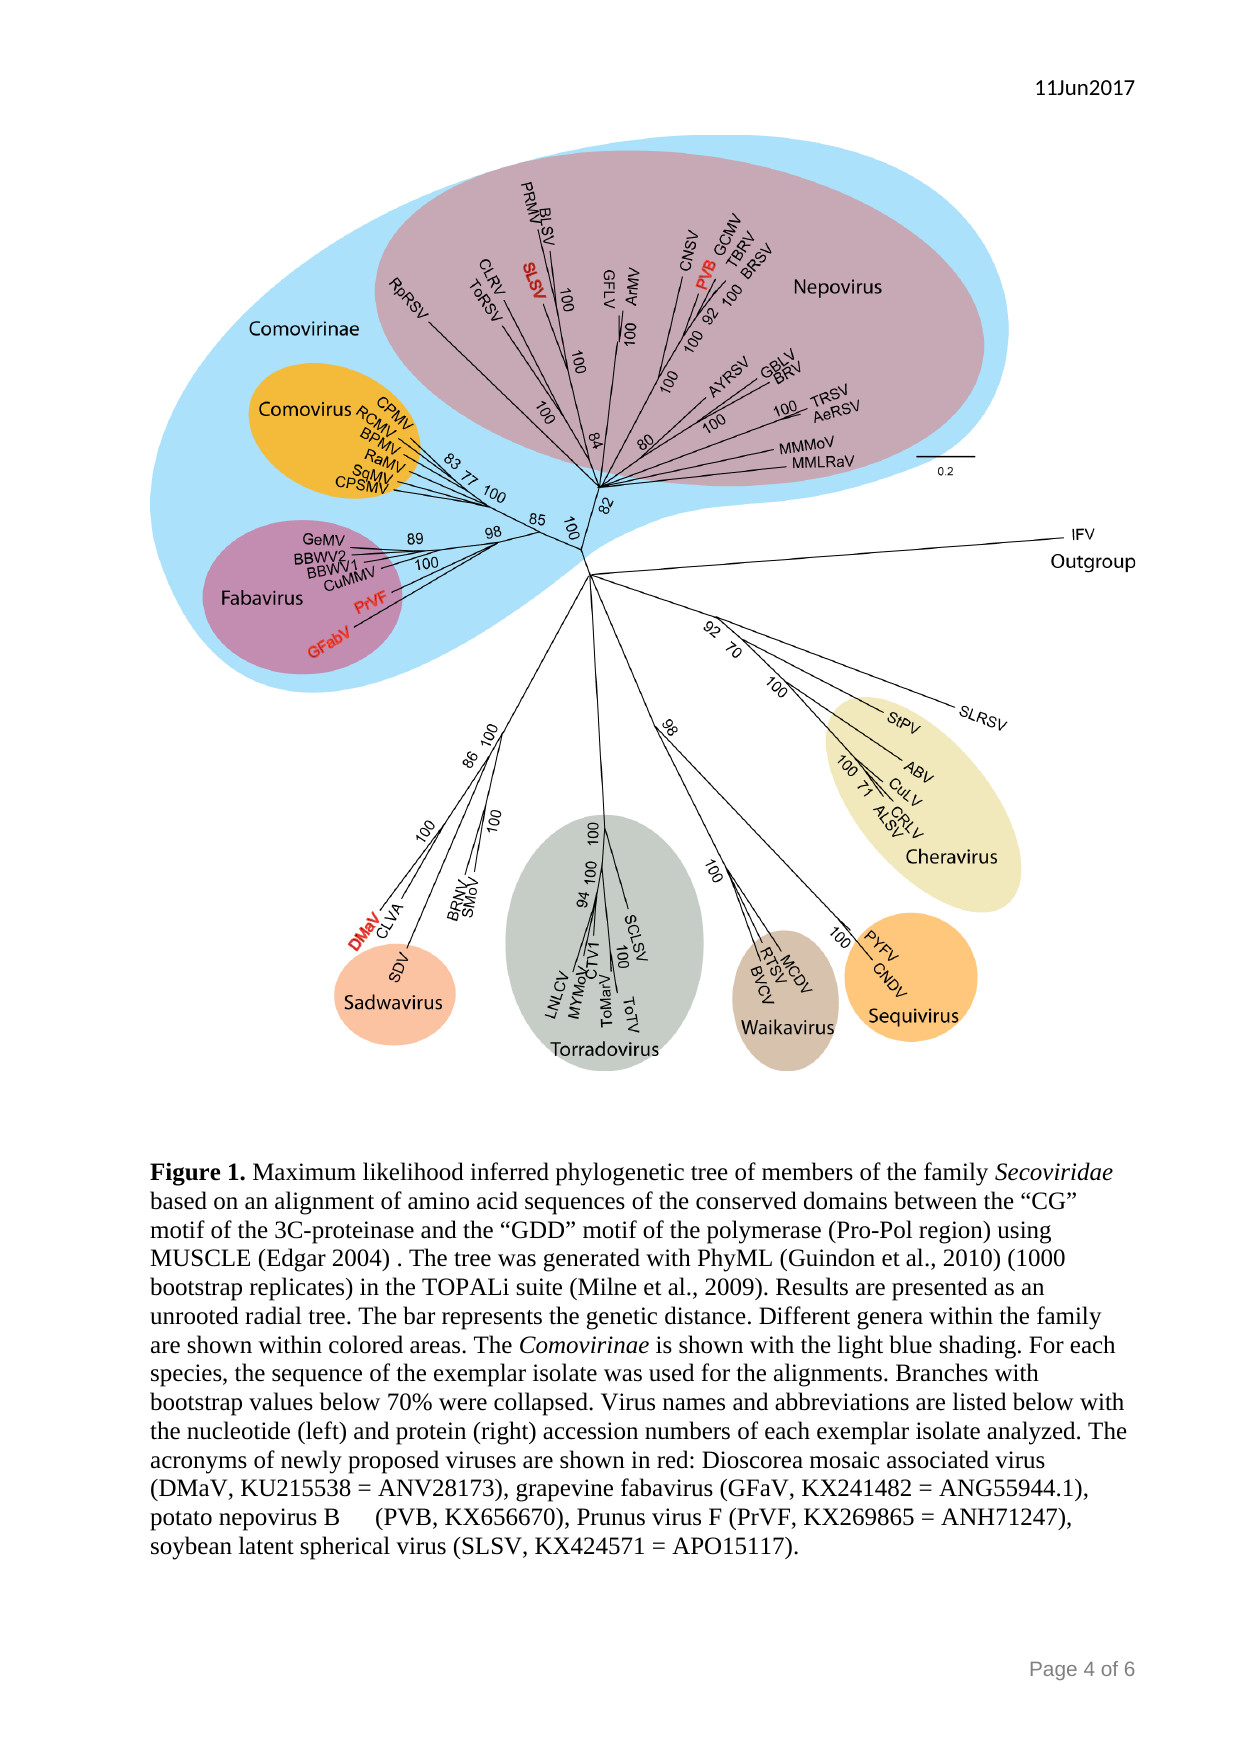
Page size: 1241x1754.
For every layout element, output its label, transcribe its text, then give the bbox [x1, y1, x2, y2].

text Figure 1. Maximum likelihood inferred phylogenetic tree of members of the family Secoviridae based on an alignment of amino acid sequences of the conserved domains between the “CG” motif of the 3C-proteinase and the “GDD” motif of the polymerase (Pro-Pol region) using MUSCLE (Edgar 2004) . The tree was generated with PhyML (Guindon et al., 2010) (1000 bootstrap replicates) in the TOPALi suite (Milne et al., 2009). Results are presented as an unrooted radial tree. The bar represents the genetic distance. Different genera within the family are shown within colored areas. The Comovirinae is shown with the light blue shading. For each species, the sequence of the exemplar isolate was used for the alignments. Branches with bootstrap values below 70% were collapsed. Virus names and abbreviations are listed below with the nucleotide (left) and protein (right) accession numbers of each exemplar isolate analyzed. The acronyms of newly proposed viruses are shown in red: Dioscorea mosaic associated virus (DMaV, KU215538 = ANV28173), grapevine fabavirus (GFaV, KX241482 = ANG55944.1), potato nepovirus B (PVB, KX656670), Prunus virus F (PrVF, KX269865 = ANH71247), soybean latent spherical virus (SLSV, KX424571 = APO15117). [150, 1157, 1135, 1560]
picture [150, 135, 1136, 1071]
